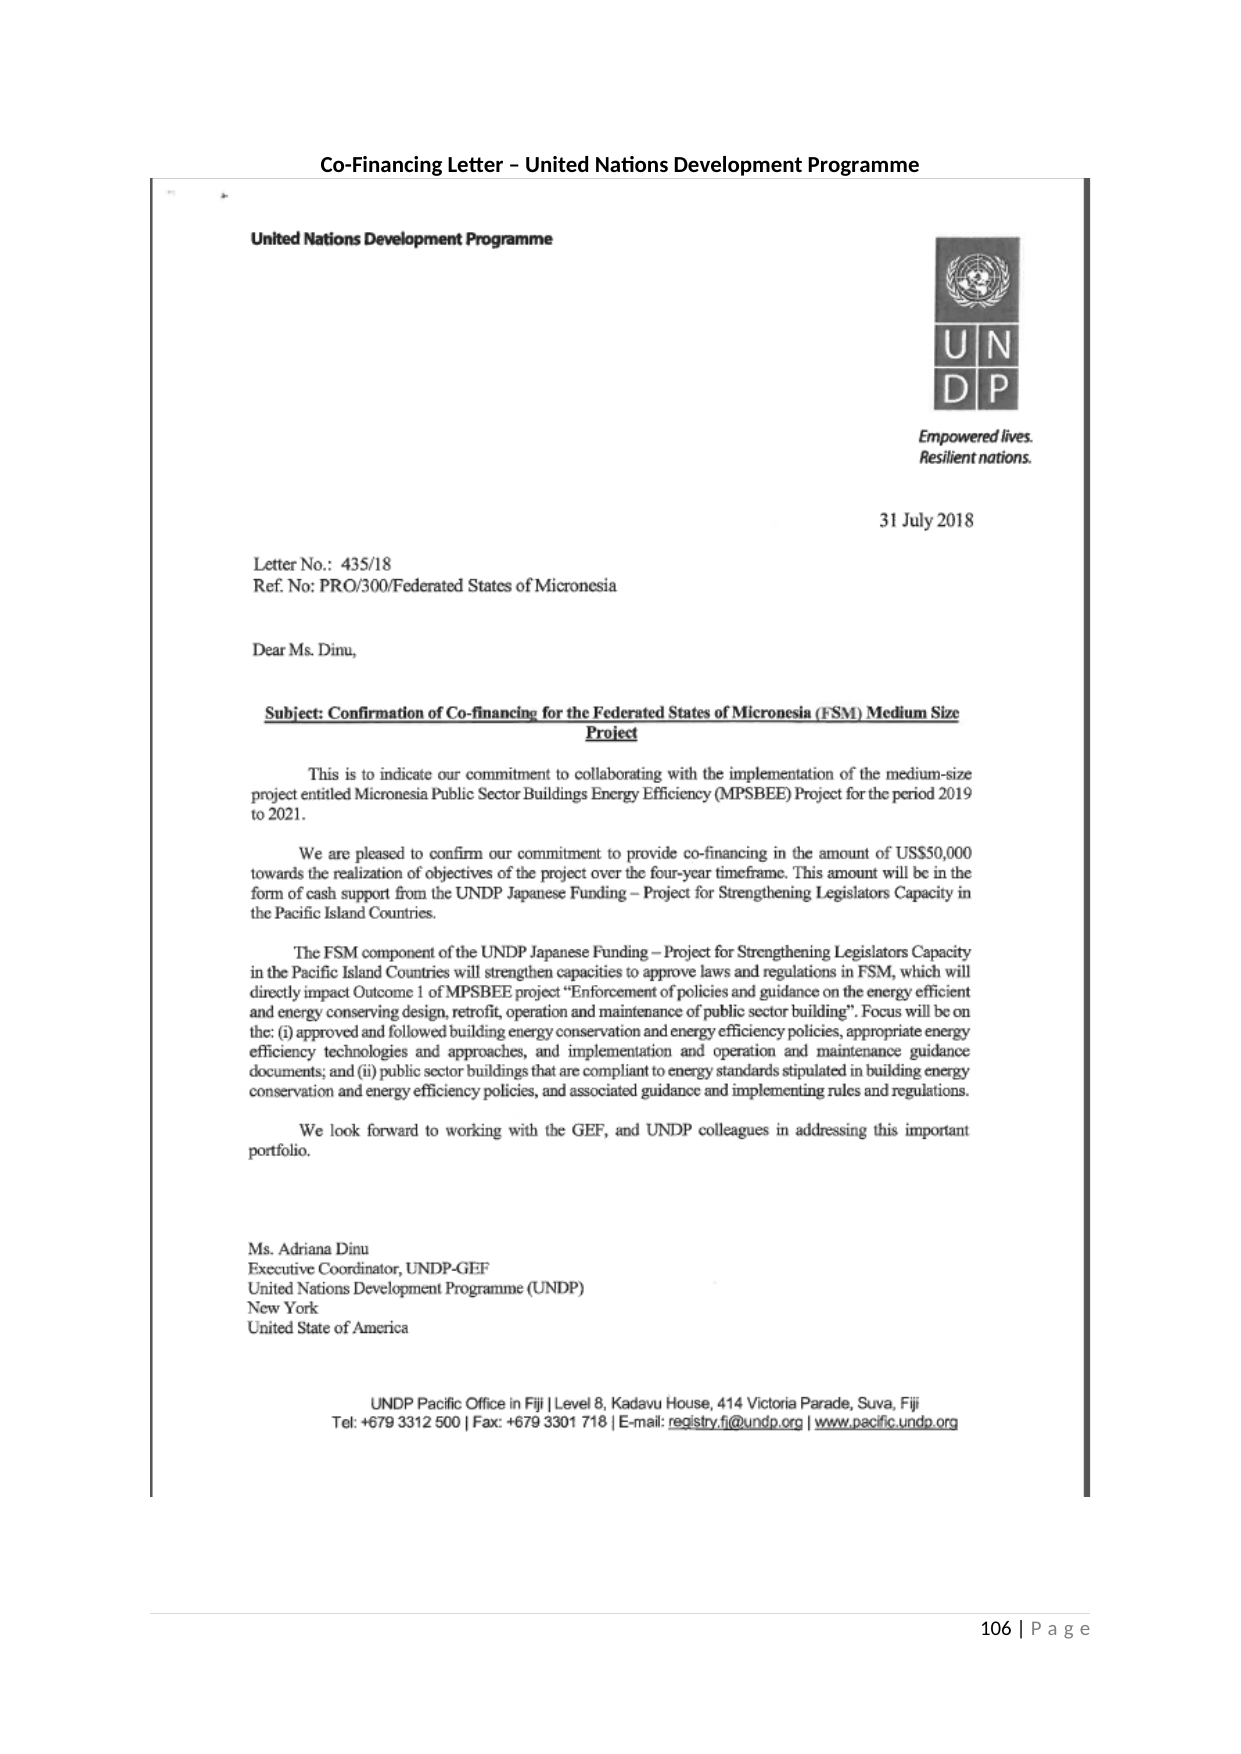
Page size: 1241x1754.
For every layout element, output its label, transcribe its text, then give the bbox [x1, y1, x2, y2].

text Co-Financing Letter – United Nations Development Programme [150, 150, 1090, 178]
picture [150, 178, 1091, 1497]
